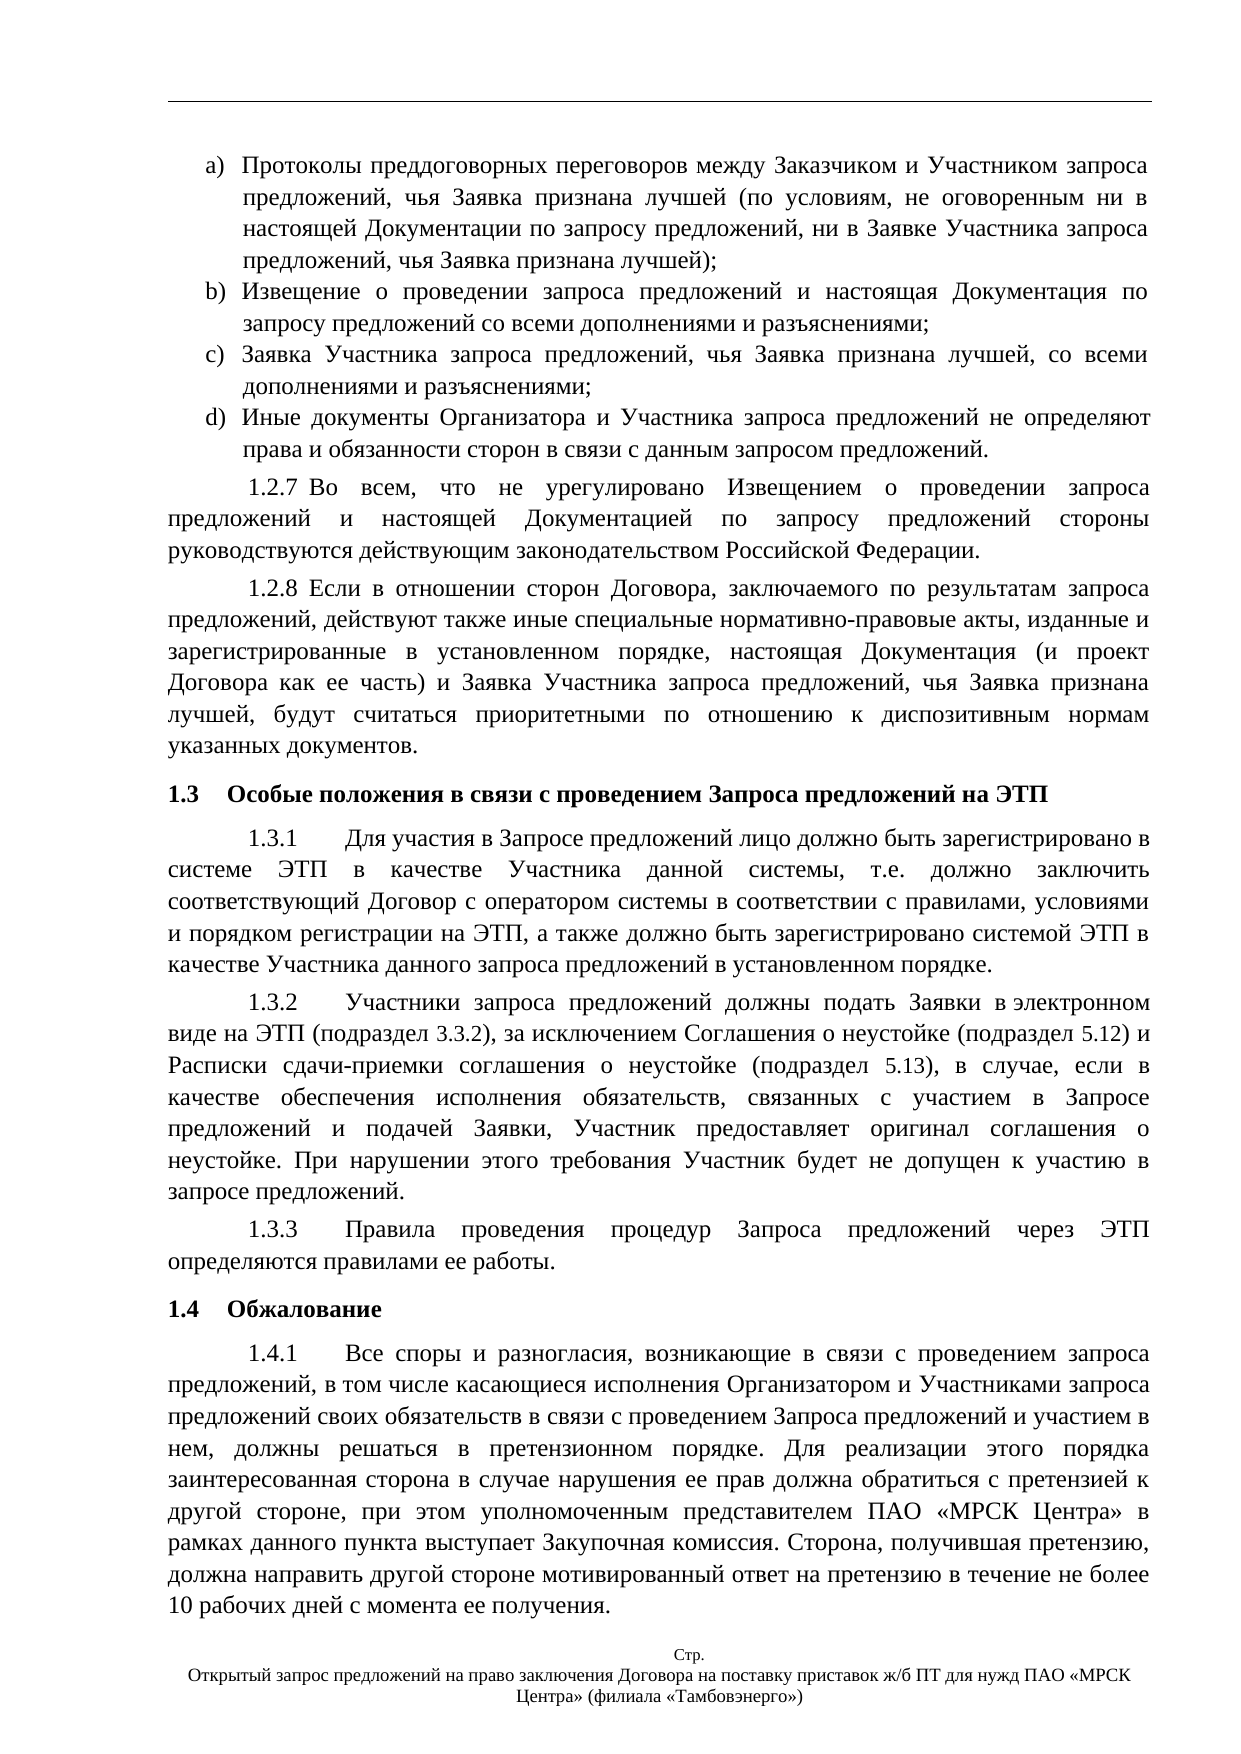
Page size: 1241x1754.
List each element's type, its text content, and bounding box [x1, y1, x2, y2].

list Заявка Участника запроса предложений, чья Заявка признана лучшей, со всеми дополнениями и разъяснениями; [205, 339, 1148, 400]
list Во всем, что не урегулировано Извещением о проведении запроса предложений и настоящей Документацией по запросу предложений стороны руководствуются действующим законодательством Российской Федерации. [168, 472, 1150, 564]
list Правила проведения процедур Запроса предложений через ЭТП определяются правилами ее работы. [168, 1214, 1150, 1274]
list Для участия в Запросе предложений лицо должно быть зарегистрировано в системе ЭТП в качестве Участника данной системы, т.е. должно заключить соответствующий Договор с оператором системы в соответствии с правилами, условиями и порядком регистрации на ЭТП, а также должно быть зарегистрировано системой ЭТП в качестве Участника данного запроса предложений в установленном порядке. [168, 823, 1150, 978]
list Иные документы Организатора и Участника запроса предложений не определяют права и обязанности сторон в связи с данным запросом предложений. [205, 402, 1152, 463]
subtitle Обжалование [168, 1294, 1152, 1323]
list Участники запроса предложений должны подать Заявки в электронном виде на ЭТП (подраздел 3.3.2), за исключением Соглашения о неустойке (подраздел 5.12) и Расписки сдачи-приемки соглашения о неустойке (подраздел 5.13), в случае, если в качестве обеспечения исполнения обязательств, связанных с участием в Запросе предложений и подачей Заявки, Участник предоставляет оригинал соглашения о неустойке. При нарушении этого требования Участник будет не допущен к участию в запросе предложений. [168, 987, 1150, 1205]
subtitle Особые положения в связи с проведением Запроса предложений на ЭТП [168, 779, 1152, 808]
list Если в отношении сторон Договора, заключаемого по результатам запроса предложений, действуют также иные специальные нормативно-правовые акты, изданные и зарегистрированные в установленном порядке, настоящая Документация (и проект Договора как ее часть) и Заявка Участника запроса предложений, чья Заявка признана лучшей, будут считаться приоритетными по отношению к диспозитивным нормам указанных документов. [168, 573, 1150, 759]
list Извещение о проведении запроса предложений и настоящая Документация по запросу предложений со всеми дополнениями и разъяснениями; [205, 276, 1148, 337]
list Протоколы преддоговорных переговоров между Заказчиком и Участником запроса предложений, чья Заявка признана лучшей (по условиям, не оговоренным ни в настоящей Документации по запросу предложений, ни в Заявке Участника запроса предложений, чья Заявка признана лучшей); [205, 150, 1149, 273]
list Все споры и разногласия, возникающие в связи с проведением запроса предложений, в том числе касающиеся исполнения Организатором и Участниками запроса предложений своих обязательств в связи с проведением Запроса предложений и участием в нем, должны решаться в претензионном порядке. Для реализации этого порядка заинтересованная сторона в случае нарушения ее прав должна обратиться с претензией к другой стороне, при этом уполномоченным представителем ПАО «МРСК Центра» в рамках данного пункта выступает Закупочная комиссия. Сторона, получившая претензию, должна направить другой стороне мотивированный ответ на претензию в течение не более 10 рабочих дней с момента ее получения. [168, 1338, 1150, 1619]
